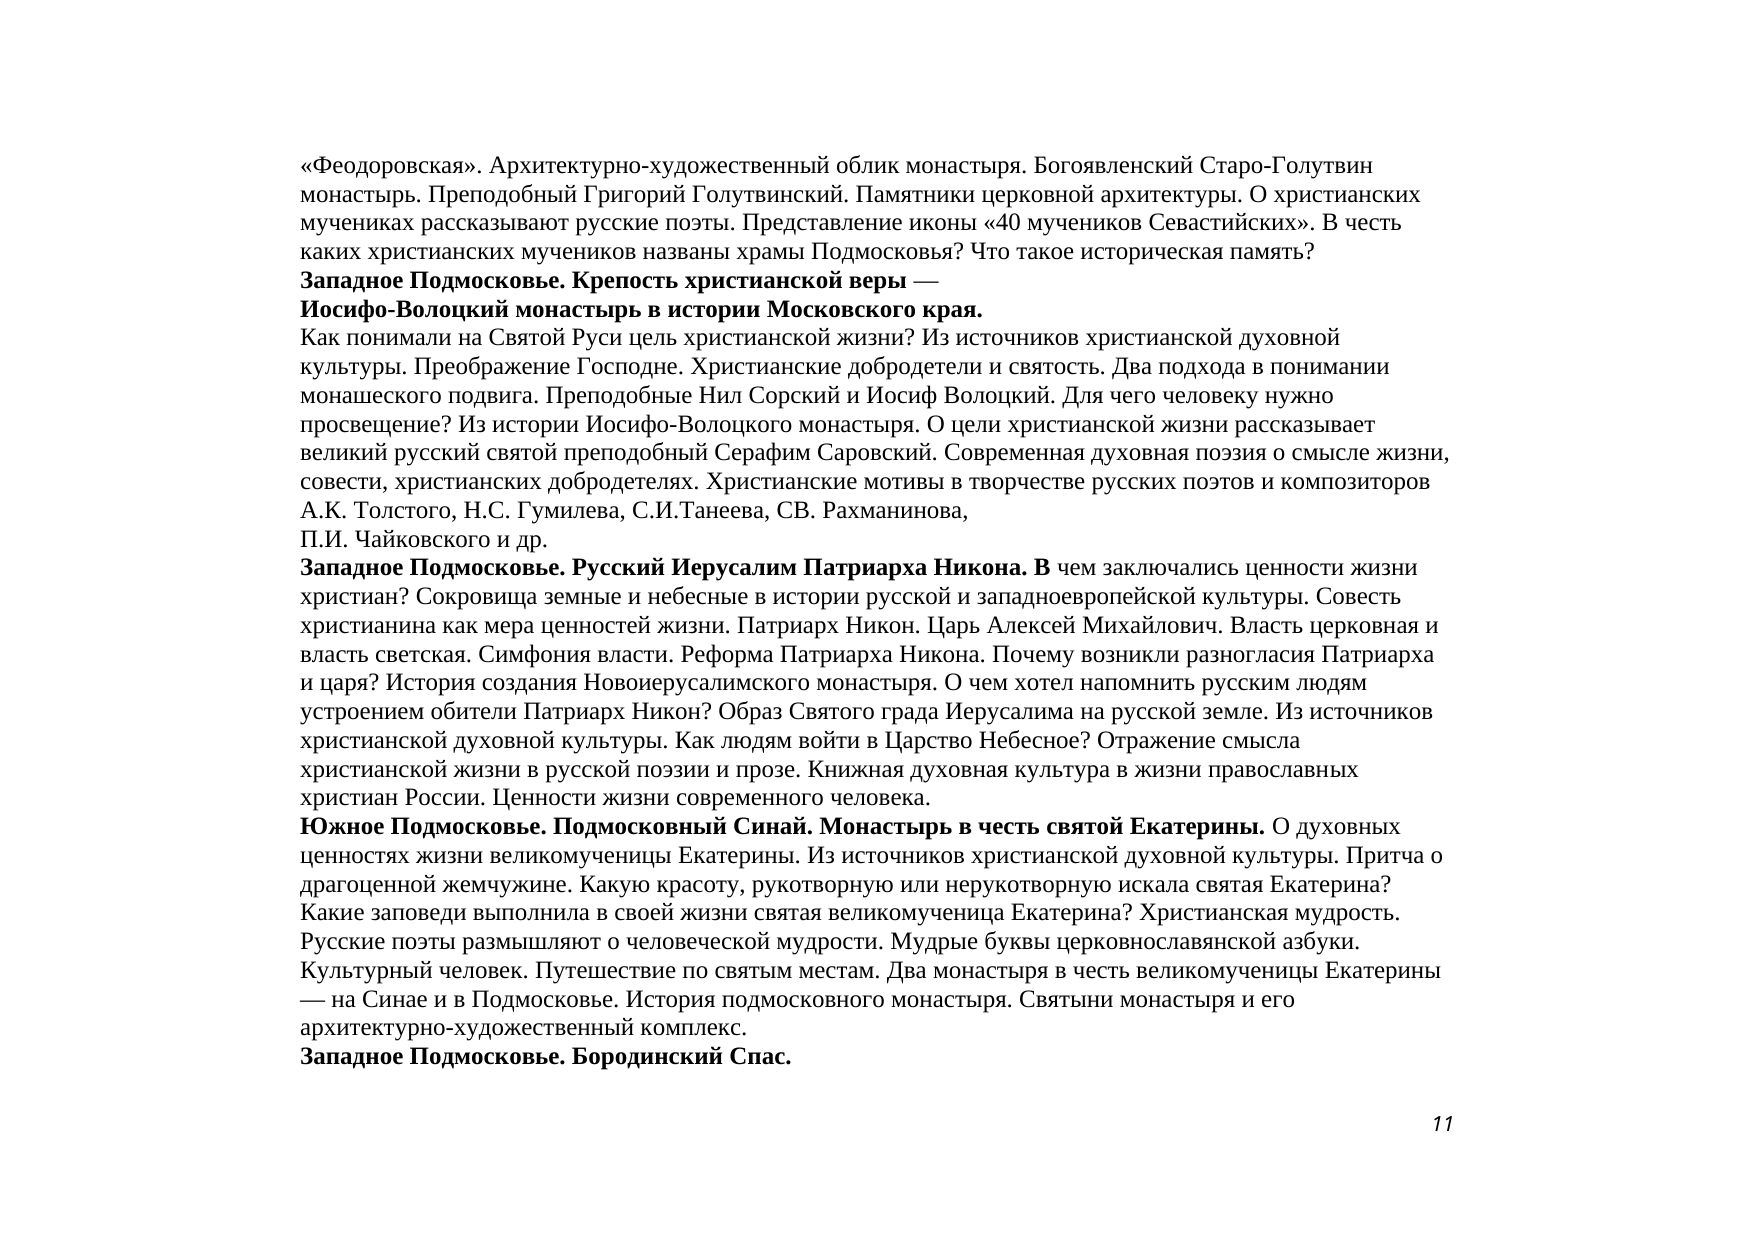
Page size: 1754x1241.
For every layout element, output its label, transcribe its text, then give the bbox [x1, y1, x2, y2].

text Иосифо-Волоцкий монастырь в истории Московского края. [300, 294, 1454, 322]
text Западное Подмосковье. Бородинский Спас. [300, 1041, 1454, 1070]
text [300, 150, 1454, 294]
text Как понимали на Святой Руси цель христианской жизни? Из источников христианской духовной культуры. Преображение Господне. Христианские добродетели и святость. Два подхода в понимании монашеского подвига. Преподобные Нил Сорский и Иосиф Волоцкий. Для чего человеку нужно просвещение? Из истории Иосифо-Волоцкого монастыря. О цели христианской жизни рассказывает великий русский святой преподобный Серафим Саровский. Современная духовная поэзия о смысле жизни, совести, христианских добродетелях. Христианские мотивы в творчестве русских поэтов и композиторов А.К. Толстого, Н.С. Гумилева, С.И.Танеева, СВ. Рахманинова, [300, 322, 1454, 524]
text П.И. Чайковского и др. Западное Подмосковье. Русский Иерусалим Патриарха Никона. В чем заключались ценности жизни христиан? Сокровища земные и небесные в истории русской и западноевропейской культуры. Совесть христианина как мера ценностей жизни. Патриарх Никон. Царь Алексей Михайлович. Власть церковная и власть светская. Симфония власти. Реформа Патриарха Никона. Почему возникли разногласия Патриарха и царя? История создания Новоиерусалимского монастыря. О чем хотел напомнить русским людям устроением обители Патриарх Никон? Образ Святого града Иерусалима на русской земле. Из источников христианской духовной культуры. Как людям войти в Царство Небесное? Отражение смысла христианской жизни в русской поэзии и прозе. Книжная духовная культура в жизни православных христиан России. Ценности жизни современного человека. Южное Подмосковье. Подмосковный Синай. Монастырь в честь святой Екатерины. О духовных ценностях жизни великомученицы Екатерины. Из источников христианской духовной культуры. Притча о драгоценной жемчужине. Какую красоту, рукотворную или нерукотворную искала святая Екатерина? Какие заповеди выполнила в своей жизни святая великомученица Екатерина? Христианская мудрость. Русские поэты размышляют о человеческой мудрости. Мудрые буквы церковнославянской азбуки. Культурный человек. Путешествие по святым местам. Два монастыря в честь великомученицы Екатерины — на Синае и в Подмосковье. История подмосковного монастыря. Святыни монастыря и его архитектурно-художественный комплекс. [300, 524, 1454, 1041]
